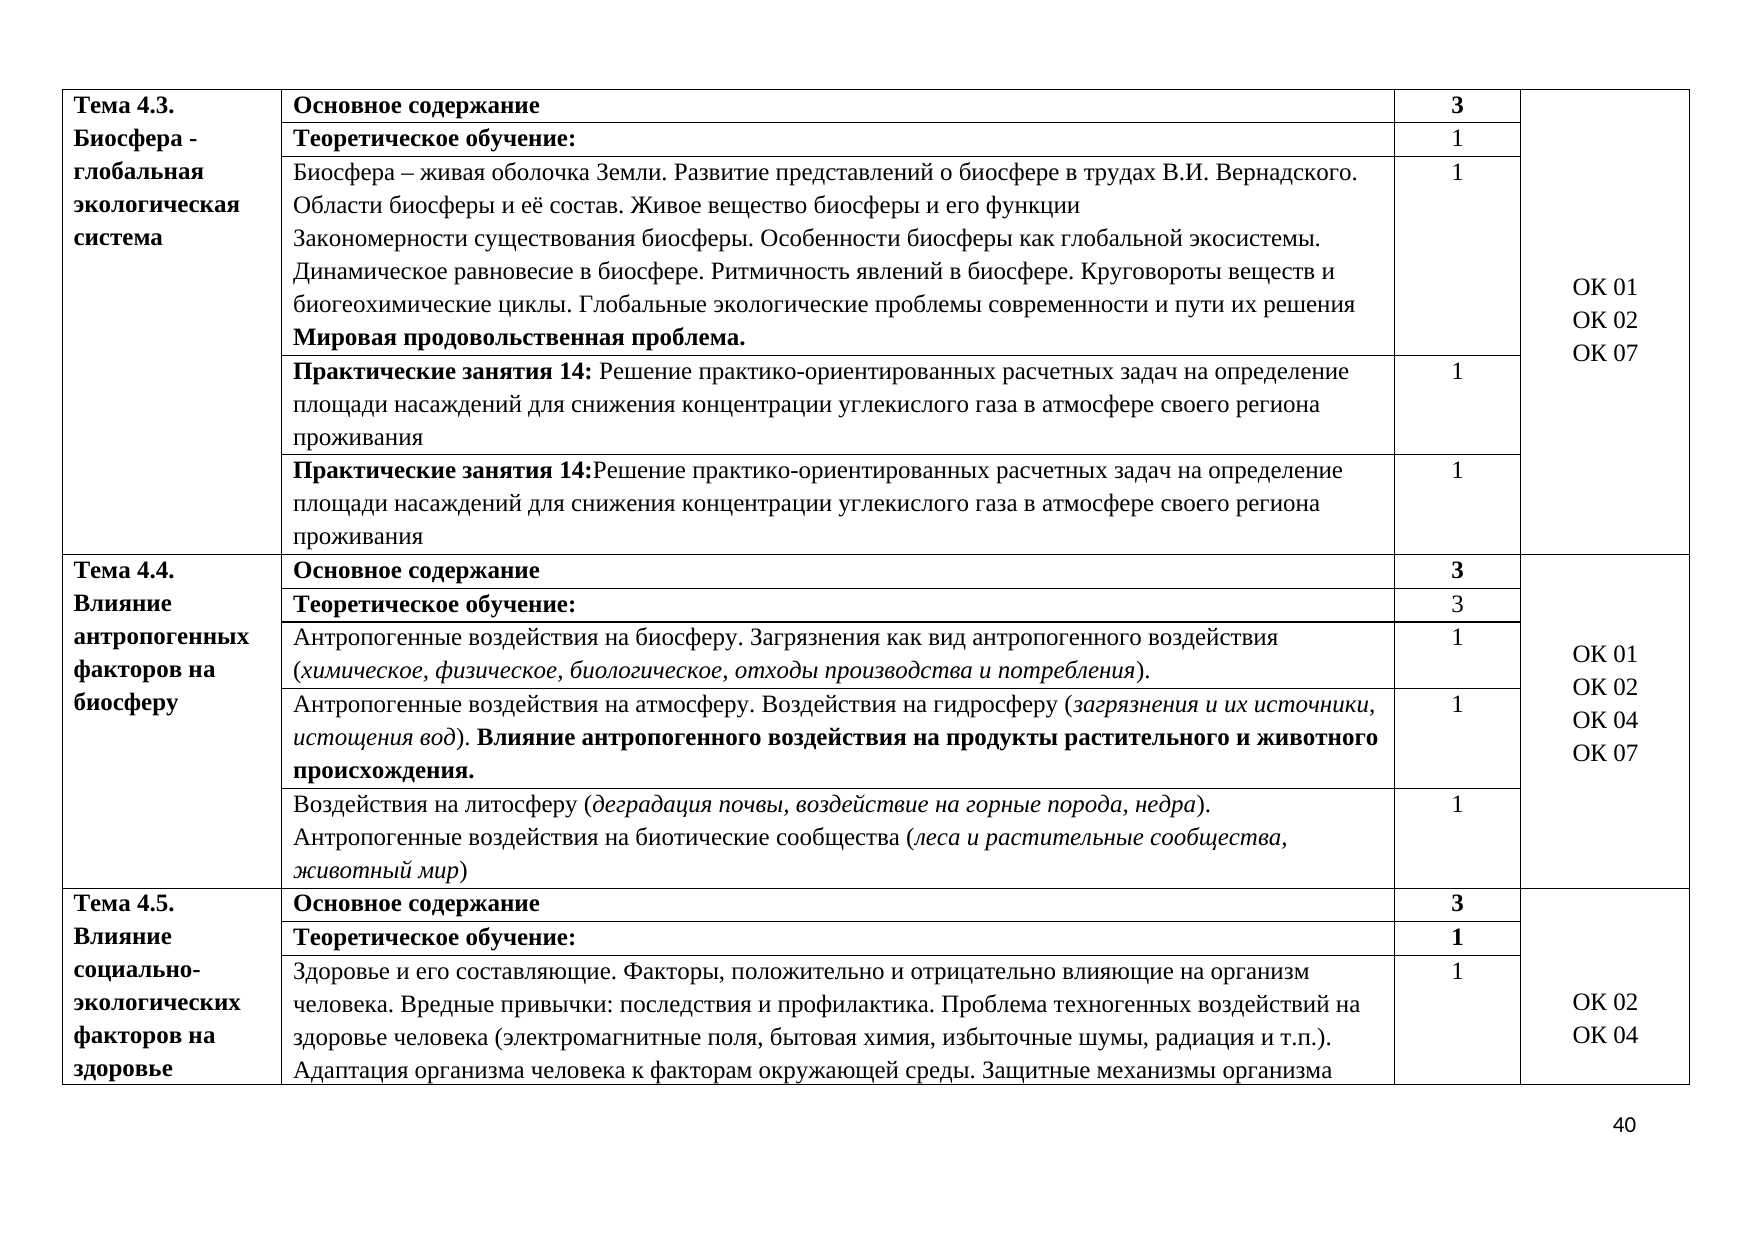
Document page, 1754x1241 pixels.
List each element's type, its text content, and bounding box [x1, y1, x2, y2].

table_cell Основное содержание [282, 889, 1394, 921]
table_cell Антропогенные воздействия на атмосферу. Воздействия на гидросферу (загрязнения и их источники, истощения вод). Влияние антропогенного воздействия на продукты растительного и животного происхождения. [282, 689, 1394, 788]
table_cell Основное содержание [282, 555, 1394, 588]
table_cell Тема 4.3. Биосфера - глобальная экологическая система [63, 90, 281, 554]
table_cell Теоретическое обучение: [282, 123, 1394, 156]
table_cell 3 [1395, 555, 1520, 588]
table_cell 1 [1395, 689, 1520, 788]
table_cell 1 [1395, 157, 1520, 355]
table_cell Теоретическое обучение: [282, 589, 1394, 621]
table_cell Тема 4.5. Влияние социально-экологических факторов на здоровье человека [63, 889, 281, 1083]
table_cell ОК 02 ОК 04 ОК 07 ЦОЭВ.1 [1521, 889, 1689, 1083]
table_cell 1 [1395, 123, 1520, 156]
table_cell 1 [1395, 789, 1520, 887]
table_cell ОК 01 ОК 02 ОК 04 ОК 07 [1521, 555, 1689, 887]
table_cell 3 [1395, 589, 1520, 621]
table_cell 3 [1395, 90, 1520, 122]
table_cell ОК 01 ОК 02 ОК 07 [1521, 90, 1689, 554]
table_cell 1 [1395, 623, 1520, 688]
table_cell Биосфера – живая оболочка Земли. Развитие представлений о биосфере в трудах В.И. Вернадского. Области биосферы и её состав. Живое вещество биосферы и его функции Закономерности существования биосферы. Особенности биосферы как глобальной экосистемы. Динамическое равновесие в биосфере. Ритмичность явлений в биосфере. Круговороты веществ и биогеохимические циклы. Глобальные экологические проблемы современности и пути их решения Мировая продовольственная проблема. [282, 157, 1394, 355]
table_cell 1 [1395, 455, 1520, 554]
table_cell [282, 956, 1394, 1083]
table_cell Теоретическое обучение: [282, 922, 1394, 955]
table_cell 1 [1395, 956, 1520, 1083]
table_cell 1 [1395, 922, 1520, 955]
table_cell Антропогенные воздействия на биосферу. Загрязнения как вид антропогенного воздействия (химическое, физическое, биологическое, отходы производства и потребления). [282, 623, 1394, 688]
table_cell 3 [1395, 889, 1520, 921]
table_cell Основное содержание [282, 90, 1394, 122]
table_cell 1 [1395, 356, 1520, 454]
table_cell Воздействия на литосферу (деградация почвы, воздействие на горные порода, недра). Антропогенные воздействия на биотические сообщества (леса и растительные сообщества, животный мир) [282, 789, 1394, 887]
table_cell Практические занятия 14: Решение практико-ориентированных расчетных задач на определение площади насаждений для снижения концентрации углекислого газа в атмосфере своего региона проживания [282, 356, 1394, 454]
table_cell Тема 4.4. Влияние антропогенных факторов на биосферу [63, 555, 281, 887]
table_cell Практические занятия 14:Решение практико-ориентированных расчетных задач на определение площади насаждений для снижения концентрации углекислого газа в атмосфере своего региона проживания [282, 455, 1394, 554]
